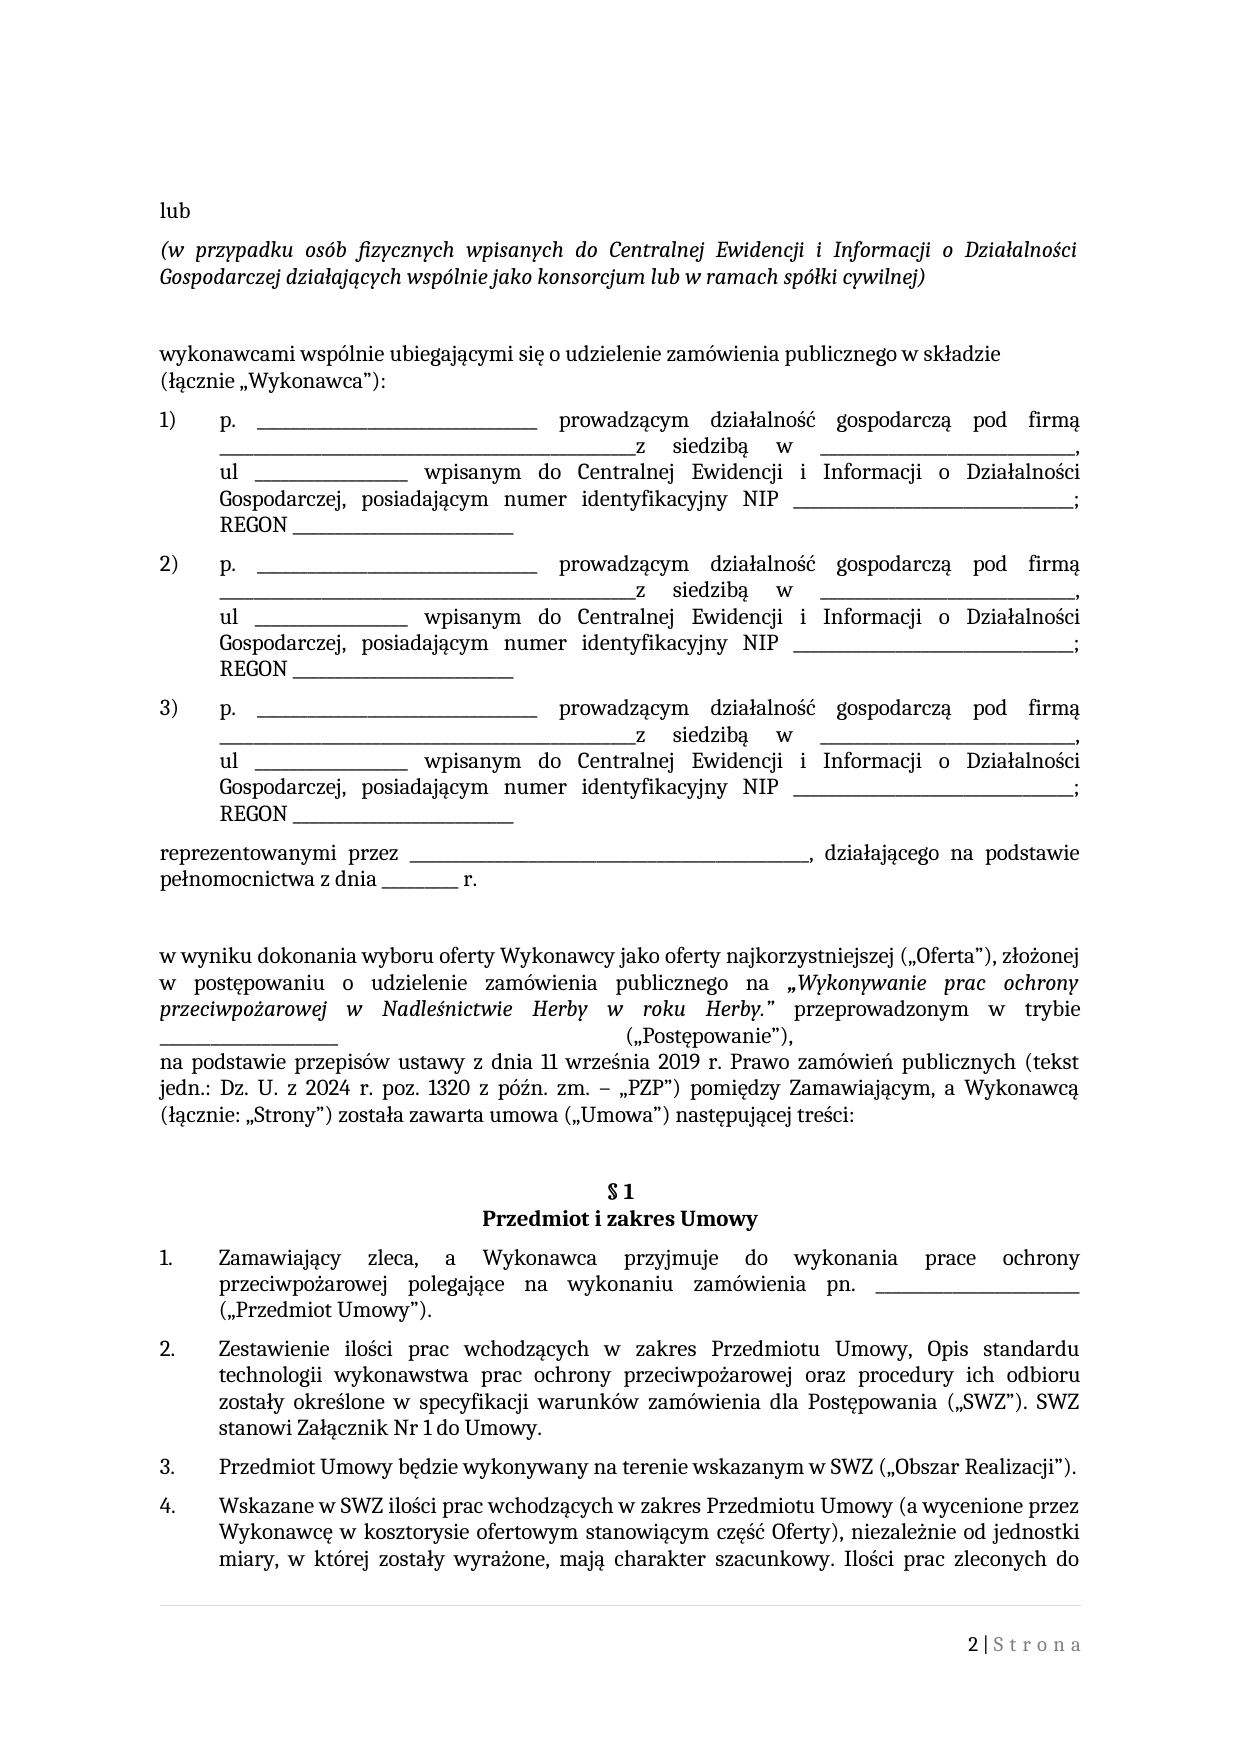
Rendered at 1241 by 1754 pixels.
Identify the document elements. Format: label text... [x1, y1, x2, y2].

list Zestawienie ilości prac wchodzących w zakres Przedmiotu Umowy, Opis standardu technologii wykonawstwa prac ochrony przeciwpożarowej oraz procedury ich odbioru zostały określone w specyfikacji warunków zamówienia dla Postępowania („SWZ”). SWZ stanowi Załącznik Nr 1 do Umowy. [159, 1336, 1081, 1441]
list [159, 1493, 1081, 1572]
text (w przypadku osób fizycznych wpisanych do Centralnej Ewidencji i Informacji o Działalności Gospodarczej działających wspólnie jako konsorcjum lub w ramach spółki cywilnej) [159, 237, 1081, 290]
list Zamawiający zleca, a Wykonawca przyjmuje do wykonania prace ochrony przeciwpożarowej polegające na wykonaniu zamówienia pn. ________________________ („Przedmiot Umowy”). [159, 1244, 1081, 1323]
text 3) p. _________________________________ prowadzącym działalność gospodarczą pod firmą _________________________________________________z siedzibą w ______________________________, ul __________________ wpisanym do Centralnej Ewidencji i Informacji o Działalności Gospodarczej, posiadającym numer identyfikacyjny NIP _________________________________; REGON __________________________ [159, 695, 1081, 827]
text 1) p. _________________________________ prowadzącym działalność gospodarczą pod firmą _________________________________________________z siedzibą w ______________________________, ul __________________ wpisanym do Centralnej Ewidencji i Informacji o Działalności Gospodarczej, posiadającym numer identyfikacyjny NIP _________________________________; REGON __________________________ [159, 406, 1081, 538]
text 2) p. _________________________________ prowadzącym działalność gospodarczą pod firmą _________________________________________________z siedzibą w ______________________________, ul __________________ wpisanym do Centralnej Ewidencji i Informacji o Działalności Gospodarczej, posiadającym numer identyfikacyjny NIP _________________________________; REGON __________________________ [159, 551, 1081, 682]
text w wyniku dokonania wyboru oferty Wykonawcy jako oferty najkorzystniejszej („Oferta”), złożonej w postępowaniu o udzielenie zamówienia publicznego na „Wykonywanie prac ochrony przeciwpożarowej w Nadleśnictwie Herby w roku Herby.” przeprowadzonym w trybie _____________________ („Postępowanie”), na podstawie przepisów ustawy z dnia 11 września 2019 r. Prawo zamówień publicznych (tekst jedn.: Dz. U. z 2024 r. poz. 1320 z późn. zm. – „PZP”) pomiędzy Zamawiającym, a Wykonawcą (łącznie: „Strony”) została zawarta umowa („Umowa”) następującej treści: [159, 943, 1081, 1128]
text lub [159, 198, 1081, 225]
text § 1 Przedmiot i zakres Umowy [159, 1179, 1081, 1232]
list Przedmiot Umowy będzie wykonywany na terenie wskazanym w SWZ („Obszar Realizacji”). [159, 1454, 1081, 1480]
text reprezentowanymi przez _______________________________________________, działającego na podstawie pełnomocnictwa z dnia _________ r. [159, 839, 1081, 892]
text wykonawcami wspólnie ubiegającymi się o udzielenie zamówienia publicznego w składzie (łącznie „Wykonawca”): [159, 341, 1081, 394]
